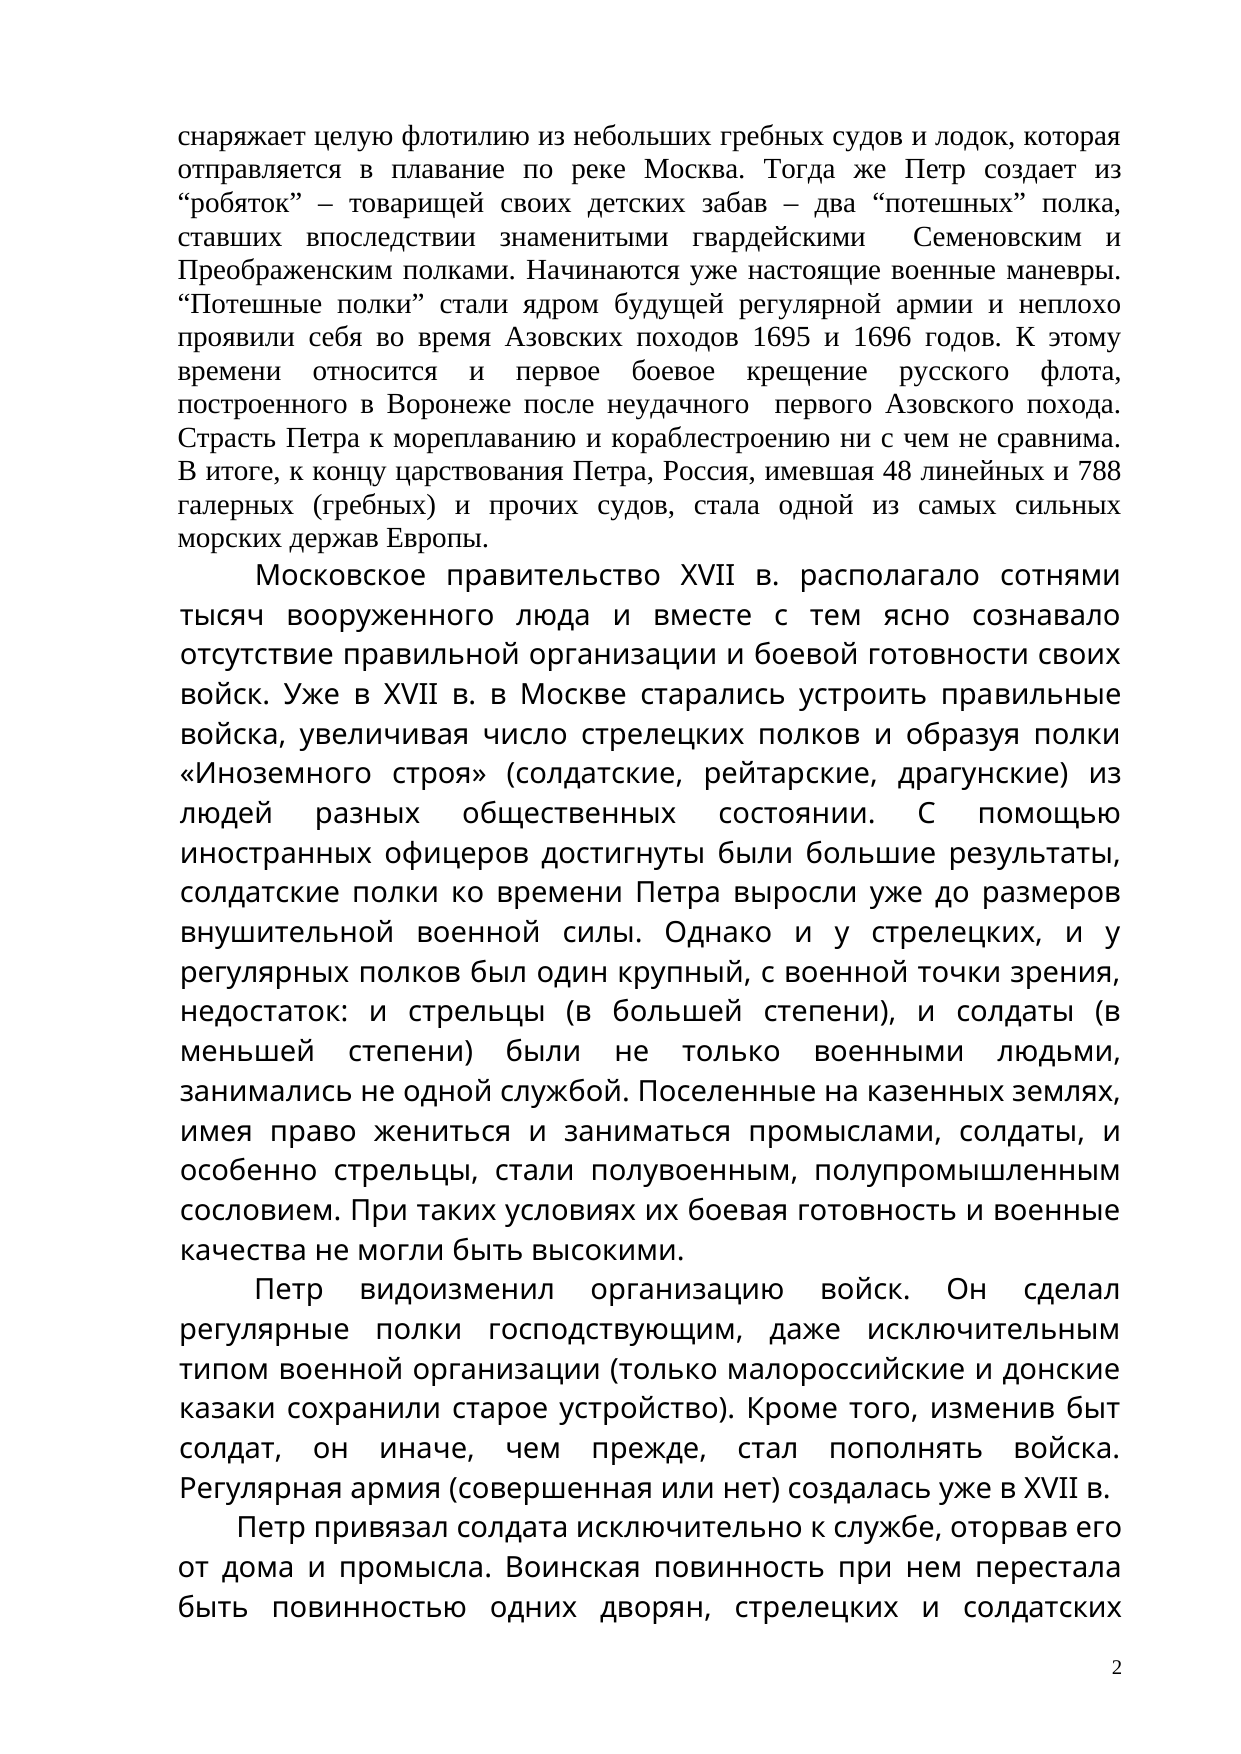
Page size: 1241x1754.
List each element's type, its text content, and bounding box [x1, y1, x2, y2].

text Петр видоизменил организацию войск. Он сделал регулярные полки господствующим, даже исключительным типом военной организации (только малороссийские и донские казаки сохранили старое устройство). Кроме того, изменив быт солдат, он иначе, чем прежде, стал пополнять войска. Регулярная армия (совершенная или нет) создалась уже в XVII в. [179, 1268, 1121, 1507]
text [177, 1507, 1122, 1626]
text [177, 118, 1122, 554]
text Московское правительство XVII в. располагало сотнями тысяч вооруженного люда и вместе с тем ясно сознавало отсутствие правильной организации и боевой готовности своих войск. Уже в XVII в. в Москве старались устроить правильные войска, увеличивая число стрелецких полков и образуя полки «Иноземного строя» (солдатские, рейтарские, драгунские) из людей разных общественных состоянии. С помощью иностранных офицеров достигнуты были большие результаты, солдатские полки ко времени Петра выросли уже до размеров внушительной военной силы. Однако и у стрелецких, и у регулярных полков был один крупный, с военной точки зрения, недостаток: и стрельцы (в большей степени), и солдаты (в меньшей степени) были не только военными людьми, занимались не одной службой. Поселенные на казенных землях, имея право жениться и заниматься промыслами, солдаты, и особенно стрельцы, стали полувоенным, полупромышленным сословием. При таких условиях их боевая готовность и военные качества не могли быть высокими. [179, 554, 1121, 1268]
